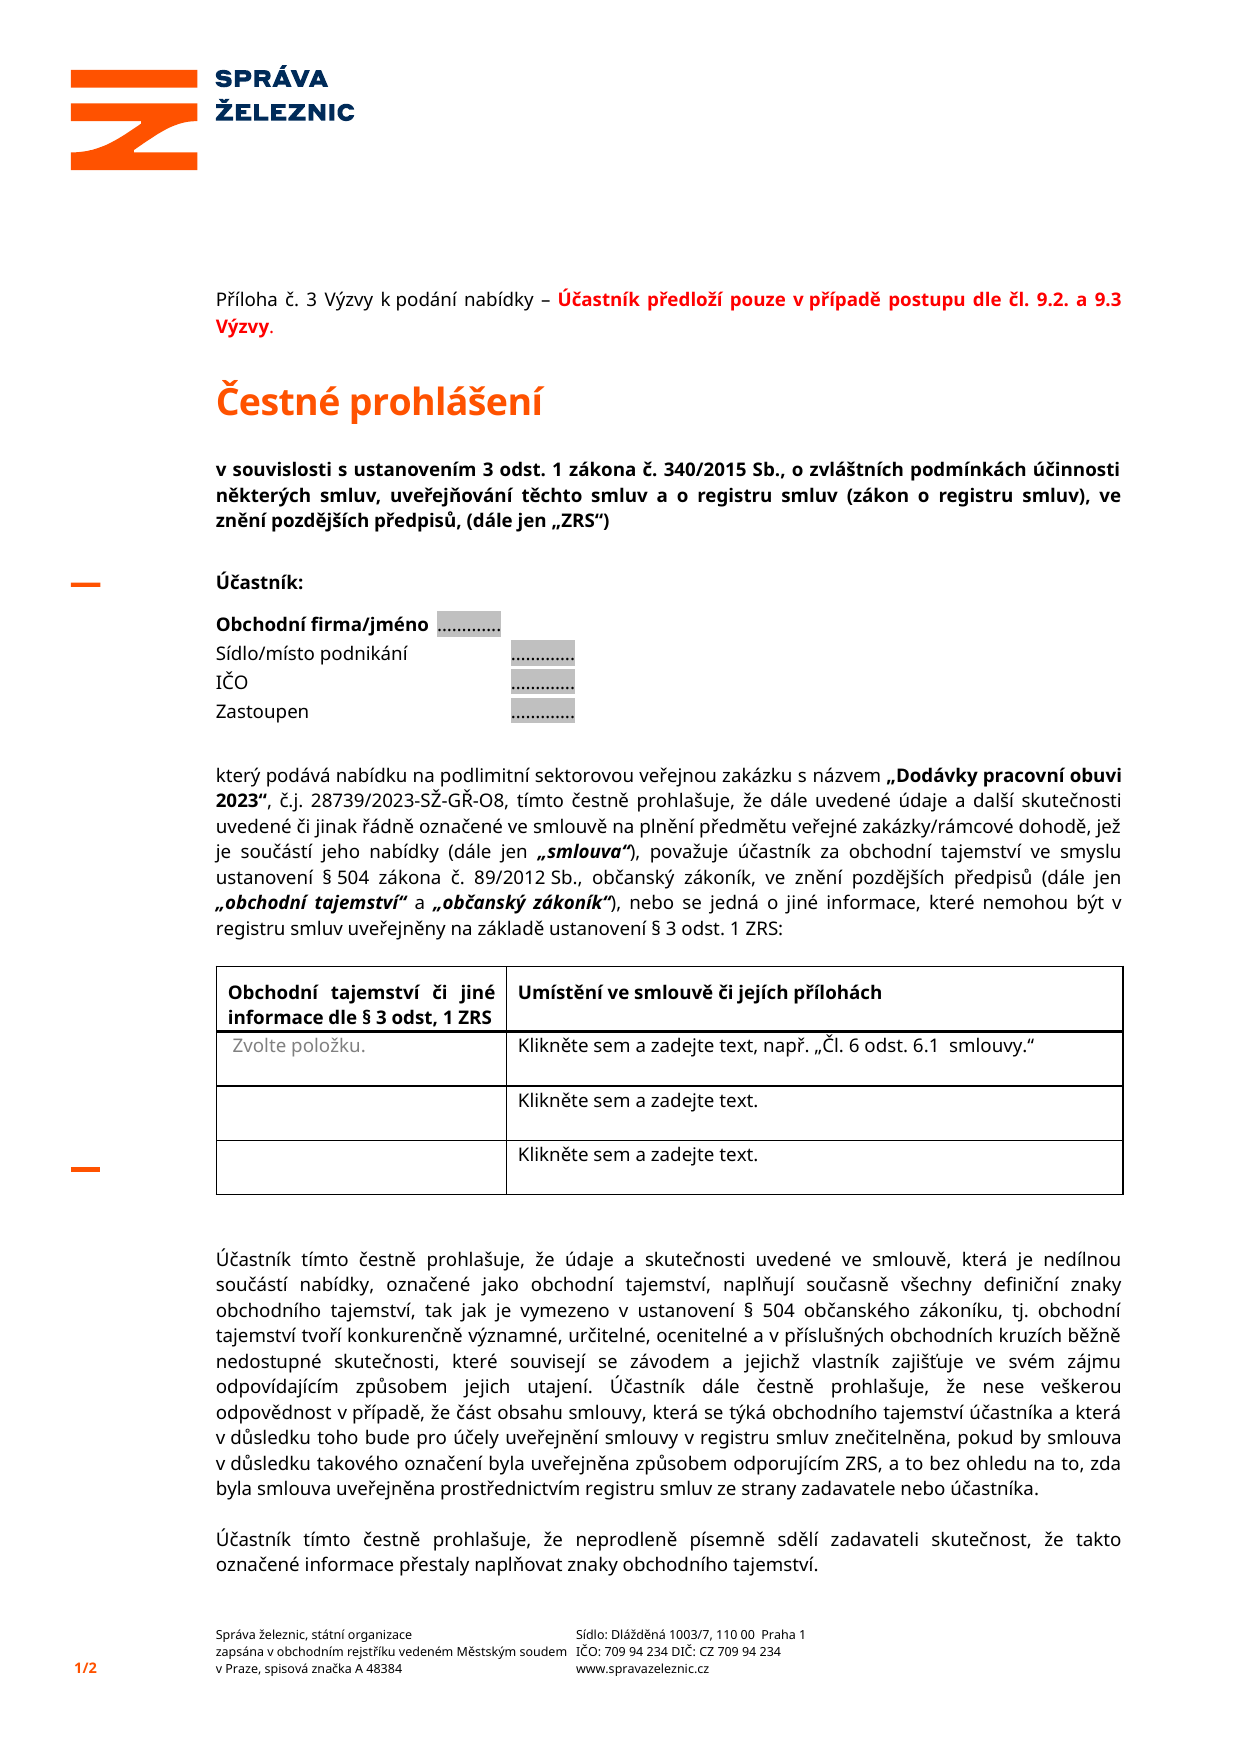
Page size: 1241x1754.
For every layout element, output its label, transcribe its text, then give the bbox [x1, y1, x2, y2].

text v souvislosti s ustanovením 3 odst. 1 zákona č. 340/2015 Sb., o zvláštních podmínkách účinnosti některých smluv, uveřejňování těchto smluv a o registru smluv (zákon o registru smluv), ve znění pozdějších předpisů, (dále jen „ZRS“) [216, 456, 1122, 533]
table_header Umístění ve smlouvě či jejích přílohách [507, 967, 1122, 1030]
text Účastník: [216, 565, 1122, 596]
table_cell [217, 1141, 506, 1194]
table_cell [217, 1087, 506, 1139]
subtitle Čestné prohlášení [216, 375, 1122, 426]
text který podává nabídku na podlimitní sektorovou veřejnou zakázku s názvem „Dodávky pracovní obuvi 2023“, č.j. 28739/2023-SŽ-GŘ-O8, tímto čestně prohlašuje, že dále uvedené údaje a další skutečnosti uvedené či jinak řádně označené ve smlouvě na plnění předmětu veřejné zakázky/rámcové dohodě, jež je součástí jeho nabídky (dále jen „smlouva“), považuje účastník za obchodní tajemství ve smyslu ustanovení § 504 zákona č. 89/2012 Sb., občanský zákoník, ve znění pozdějších předpisů (dále jen „obchodní tajemství“ a „občanský zákoník“), nebo se jedná o jiné informace, které nemohou být v registru smluv uveřejněny na základě ustanovení § 3 odst. 1 ZRS: [216, 762, 1122, 941]
text Účastník tímto čestně prohlašuje, že neprodleně písemně sdělí zadavateli skutečnost, že takto označené informace přestaly naplňovat znaky obchodního tajemství. [216, 1526, 1122, 1577]
text Zastoupen …………. [216, 695, 1122, 724]
table_cell [217, 1033, 506, 1085]
text Příloha č. 3 Výzvy k podání nabídky – Účastník předloží pouze v případě postupu dle čl. 9.2. a 9.3 Výzvy. [216, 286, 1122, 339]
table_header Obchodní tajemství či jiné informace dle § 3 odst, 1 ZRS [217, 967, 506, 1030]
text Sídlo/místo podnikání …………. [216, 637, 1122, 666]
text Účastník tímto čestně prohlašuje, že údaje a skutečnosti uvedené ve smlouvě, která je nedílnou součástí nabídky, označené jako obchodní tajemství, naplňují současně všechny definiční znaky obchodního tajemství, tak jak je vymezeno v ustanovení § 504 občanského zákoníku, tj. obchodní tajemství tvoří konkurenčně významné, určitelné, ocenitelné a v příslušných obchodních kruzích běžně nedostupné skutečnosti, které souvisejí se závodem a jejichž vlastník zajišťuje ve svém zájmu odpovídajícím způsobem jejich utajení. Účastník dále čestně prohlašuje, že nese veškerou odpovědnost v případě, že část obsahu smlouvy, která se týká obchodního tajemství účastníka a která v důsledku toho bude pro účely uveřejnění smlouvy v registru smluv znečitelněna, pokud by smlouva v důsledku takového označení byla uveřejněna způsobem odporujícím ZRS, a to bez ohledu na to, zda byla smlouva uveřejněna prostřednictvím registru smluv ze strany zadavatele nebo účastníka. [216, 1246, 1122, 1501]
text Obchodní firma/jméno …………. [216, 608, 1122, 637]
text IČO …………. [216, 666, 1122, 695]
